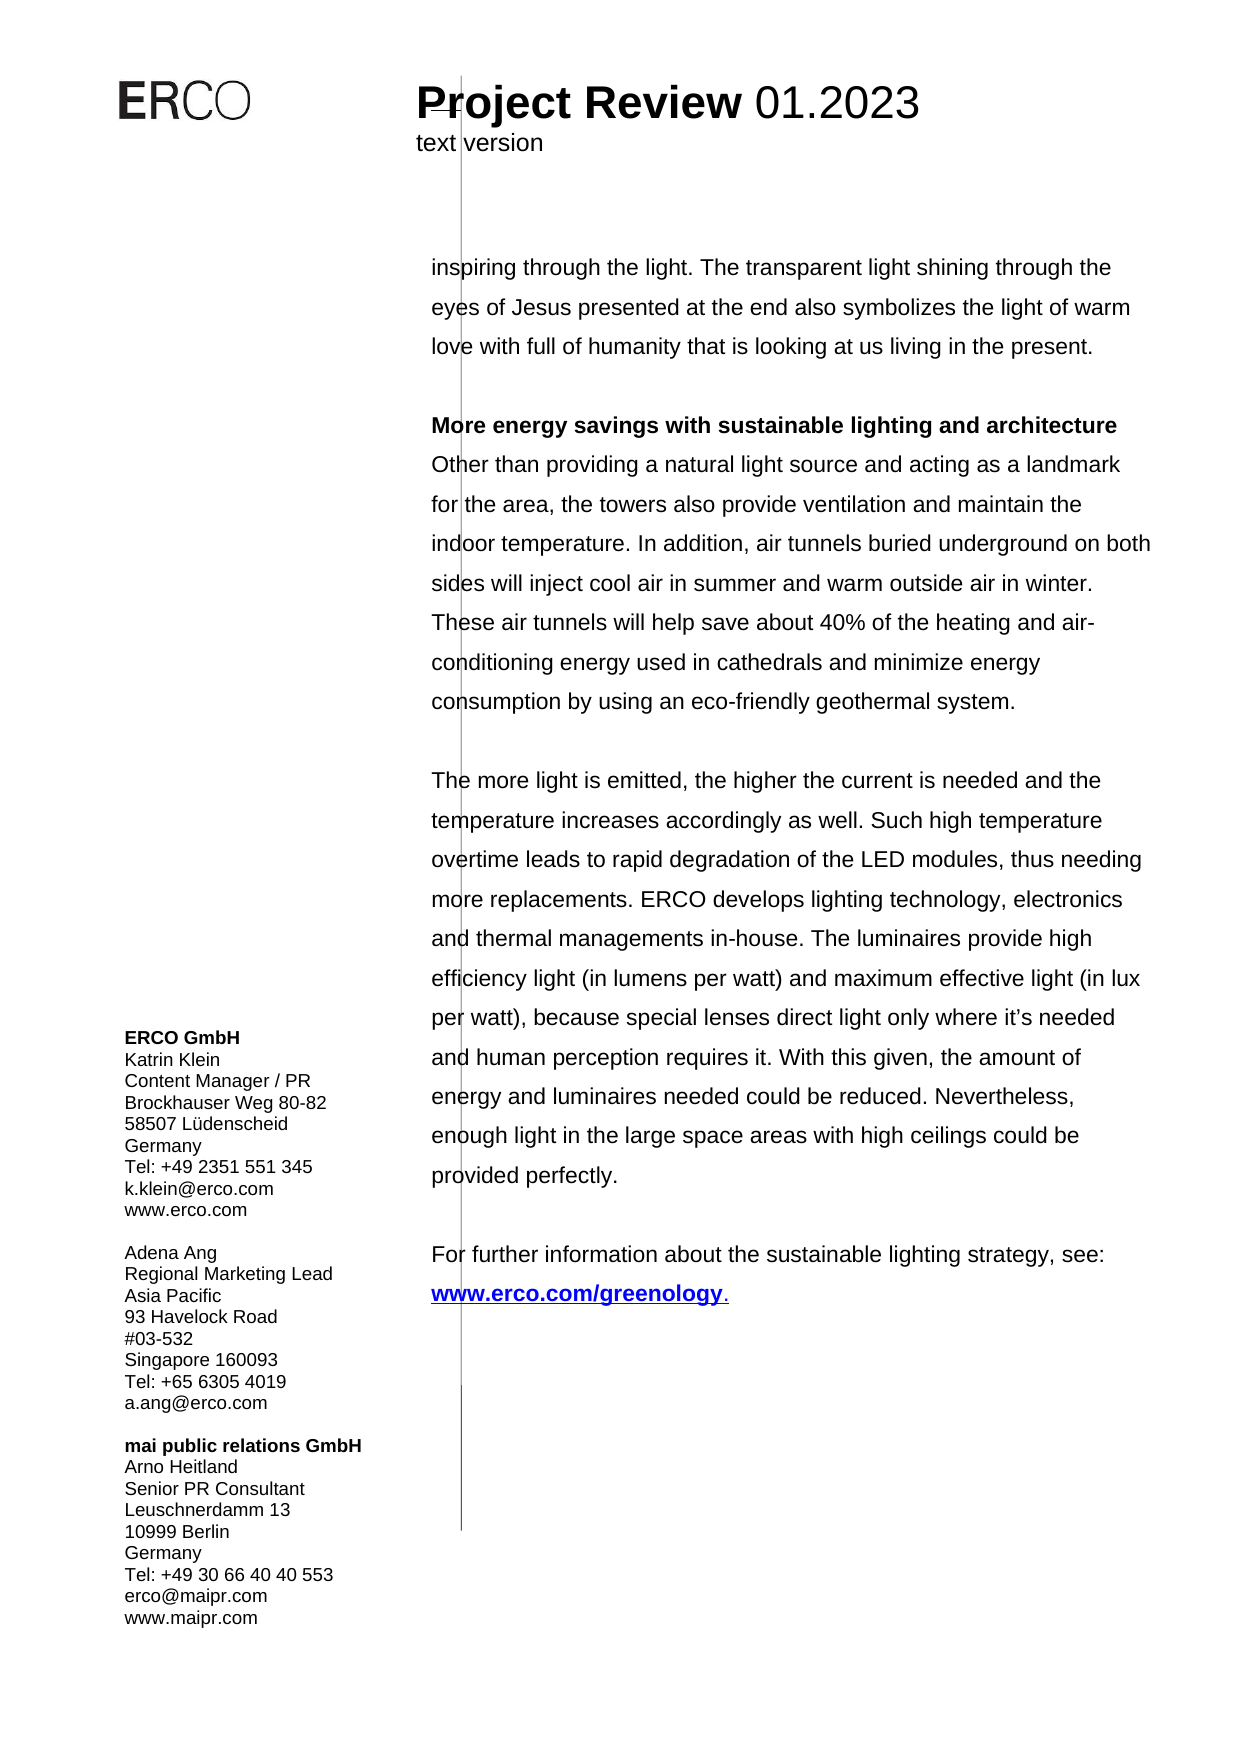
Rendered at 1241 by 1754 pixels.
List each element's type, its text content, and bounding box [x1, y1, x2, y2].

text More energy savings with sustainable lighting and architecture [431, 412, 1152, 438]
picture [118, 79, 251, 121]
text The more light is emitted, the higher the current is needed and the temperature increases accordingly as well. Such high temperature overtime leads to rapid degradation of the LED modules, thus needing more replacements. ERCO develops lighting technology, electronics and thermal managements in-house. The luminaires provide high efficiency light (in lumens per watt) and maximum effective light (in lux per watt), because special lenses direct light only where it’s needed and human perception requires it. With this given, the amount of energy and luminaires needed could be reduced. Nevertheless, enough light in the large space areas with high ceilings could be provided perfectly. [431, 767, 1152, 1188]
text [431, 254, 1152, 359]
text Other than providing a natural light source and acting as a landmark for the area, the towers also provide ventilation and maintain the indoor temperature. In addition, air tunnels buried underground on both sides will inject cool air in summer and warm outside air in winter. These air tunnels will help save about 40% of the heating and air-conditioning energy used in cathedrals and minimize energy consumption by using an eco-friendly geothermal system. [431, 451, 1152, 714]
text For further information about the sustainable lighting strategy, see: www.erco.com/greenology. [431, 1241, 1152, 1307]
